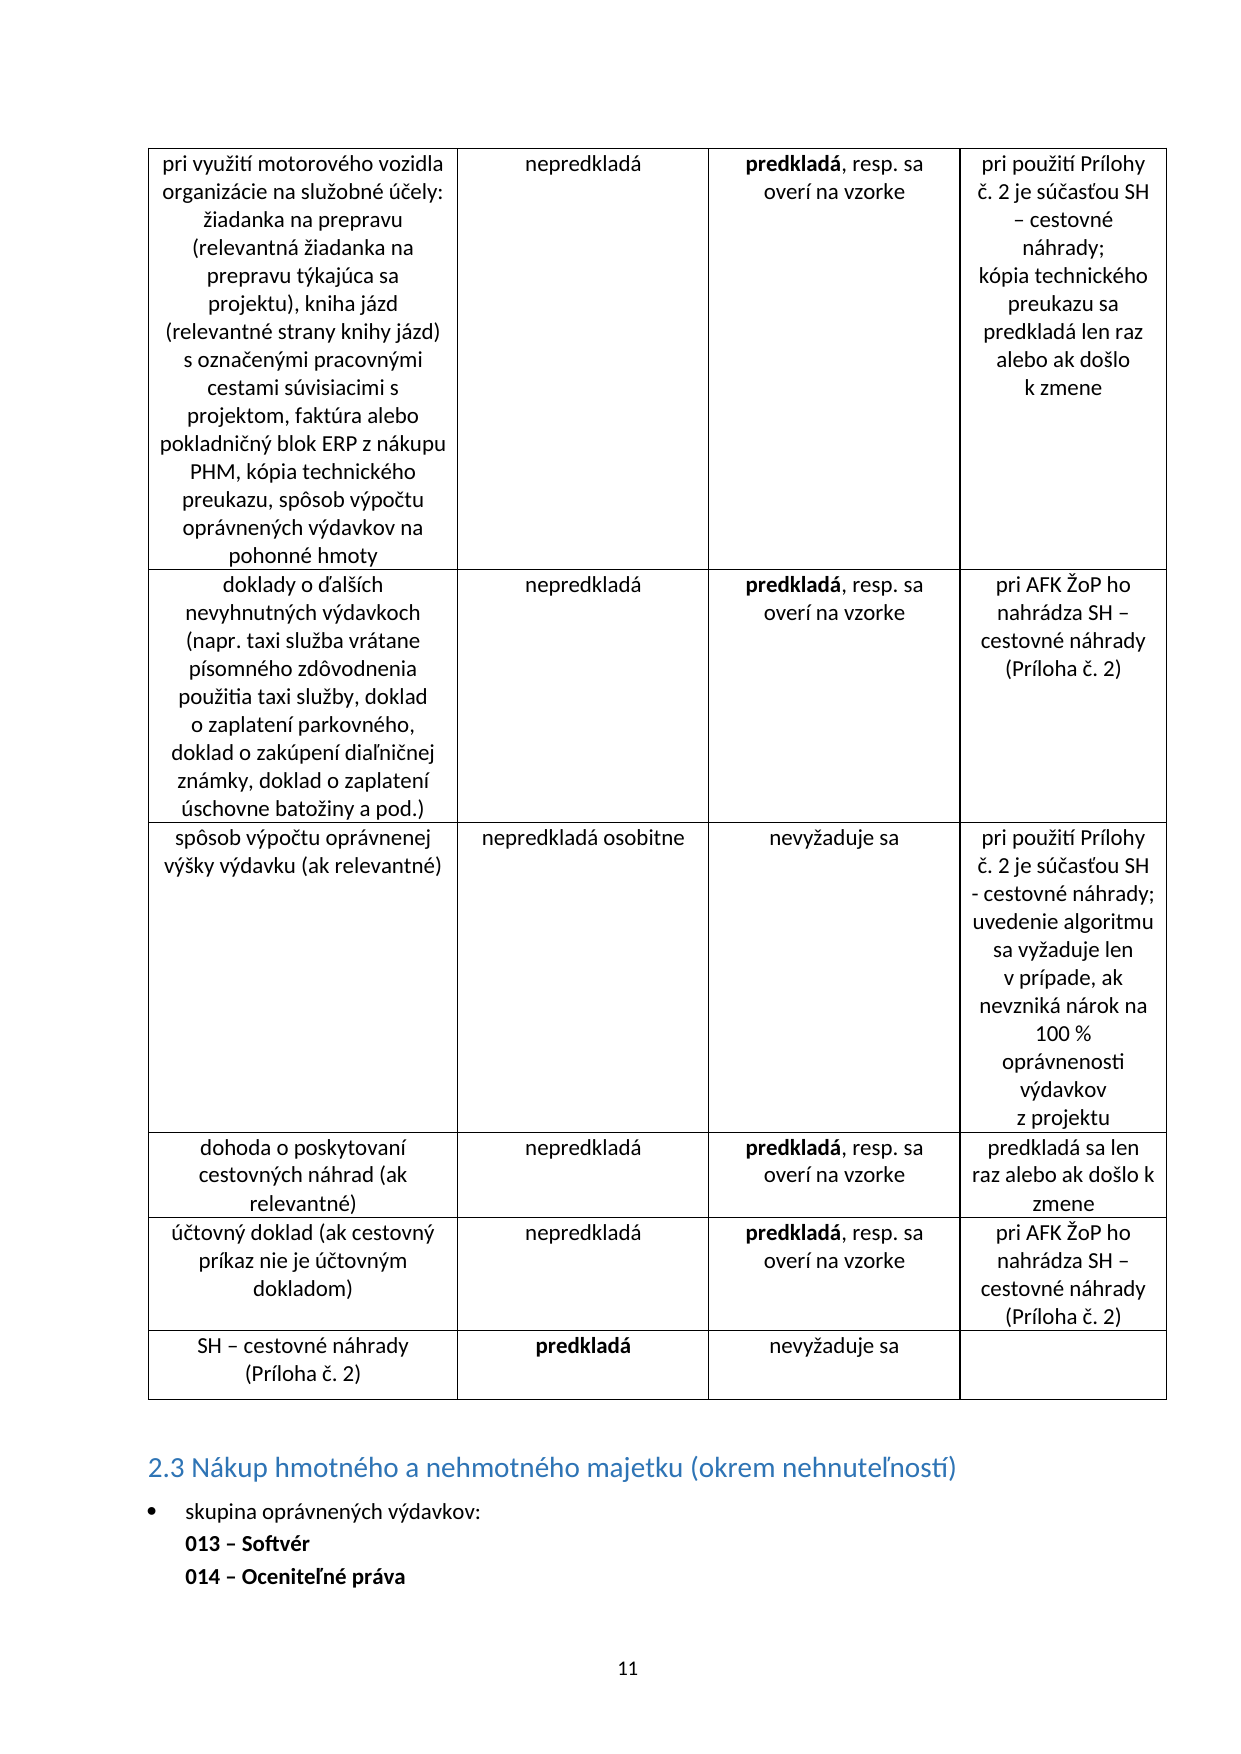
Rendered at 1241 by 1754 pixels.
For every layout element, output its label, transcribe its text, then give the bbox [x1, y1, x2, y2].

table_cell predkladá [458, 1331, 708, 1399]
table_cell doklady o ďalších nevyhnutných výdavkoch (napr. taxi služba vrátane písomného zdôvodnenia použitia taxi služby, doklad o zaplatení parkovného, doklad o zakúpení diaľničnej známky, doklad o zaplatení úschovne batožiny a pod.) [149, 570, 457, 822]
subtitle 2.3 Nákup hmotného a nehmotného majetku (okrem nehnuteľností) [148, 1449, 1107, 1485]
table_cell nepredkladá [458, 1133, 708, 1217]
text 014 – Oceniteľné práva [185, 1562, 1107, 1590]
table_cell pri AFK ŽoP ho nahrádza SH – cestovné náhrady (Príloha č. 2) [961, 570, 1166, 822]
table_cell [709, 149, 959, 569]
table_cell predkladá sa len raz alebo ak došlo k zmene [961, 1133, 1166, 1217]
table_cell nepredkladá osobitne [458, 823, 708, 1132]
table_cell predkladá, resp. sa overí na vzorke [709, 570, 959, 822]
table_cell nevyžaduje sa [709, 823, 959, 1132]
table_cell [961, 1331, 1166, 1399]
table_cell nepredkladá [458, 149, 708, 569]
table_cell pri využití motorového vozidla organizácie na služobné účely: žiadanka na prepravu (relevantná žiadanka na prepravu týkajúca sa projektu), kniha jázd (relevantné strany knihy jázd) s označenými pracovnými cestami súvisiacimi s projektom, faktúra alebo pokladničný blok ERP z nákupu PHM, kópia technického preukazu, spôsob výpočtu oprávnených výdavkov na pohonné hmoty [149, 149, 457, 569]
table_cell dohoda o poskytovaní cestovných náhrad (ak relevantné) [149, 1133, 457, 1217]
table_cell SH – cestovné náhrady (Príloha č. 2) [149, 1331, 457, 1399]
table_cell nepredkladá [458, 570, 708, 822]
table_cell pri použití Prílohy č. 2 je súčasťou SH - cestovné náhrady; uvedenie algoritmu sa vyžaduje len v prípade, ak nevzniká nárok na 100 % oprávnenosti výdavkov z projektu [961, 823, 1166, 1132]
table_cell pri použití Prílohy č. 2 je súčasťou SH – cestovné náhrady; kópia technického preukazu sa predkladá len raz alebo ak došlo k zmene [961, 149, 1166, 569]
text 013 – Softvér [185, 1529, 1107, 1558]
list skupina oprávnených výdavkov: [148, 1497, 1107, 1525]
table_cell nepredkladá [458, 1218, 708, 1330]
table_cell spôsob výpočtu oprávnenej výšky výdavku (ak relevantné) [149, 823, 457, 1132]
table_cell účtovný doklad (ak cestovný príkaz nie je účtovným dokladom) [149, 1218, 457, 1330]
table_cell nevyžaduje sa [709, 1331, 959, 1399]
table_cell predkladá, resp. sa overí na vzorke [709, 1133, 959, 1217]
table_cell pri AFK ŽoP ho nahrádza SH – cestovné náhrady (Príloha č. 2) [961, 1218, 1166, 1330]
table_cell predkladá, resp. sa overí na vzorke [709, 1218, 959, 1330]
